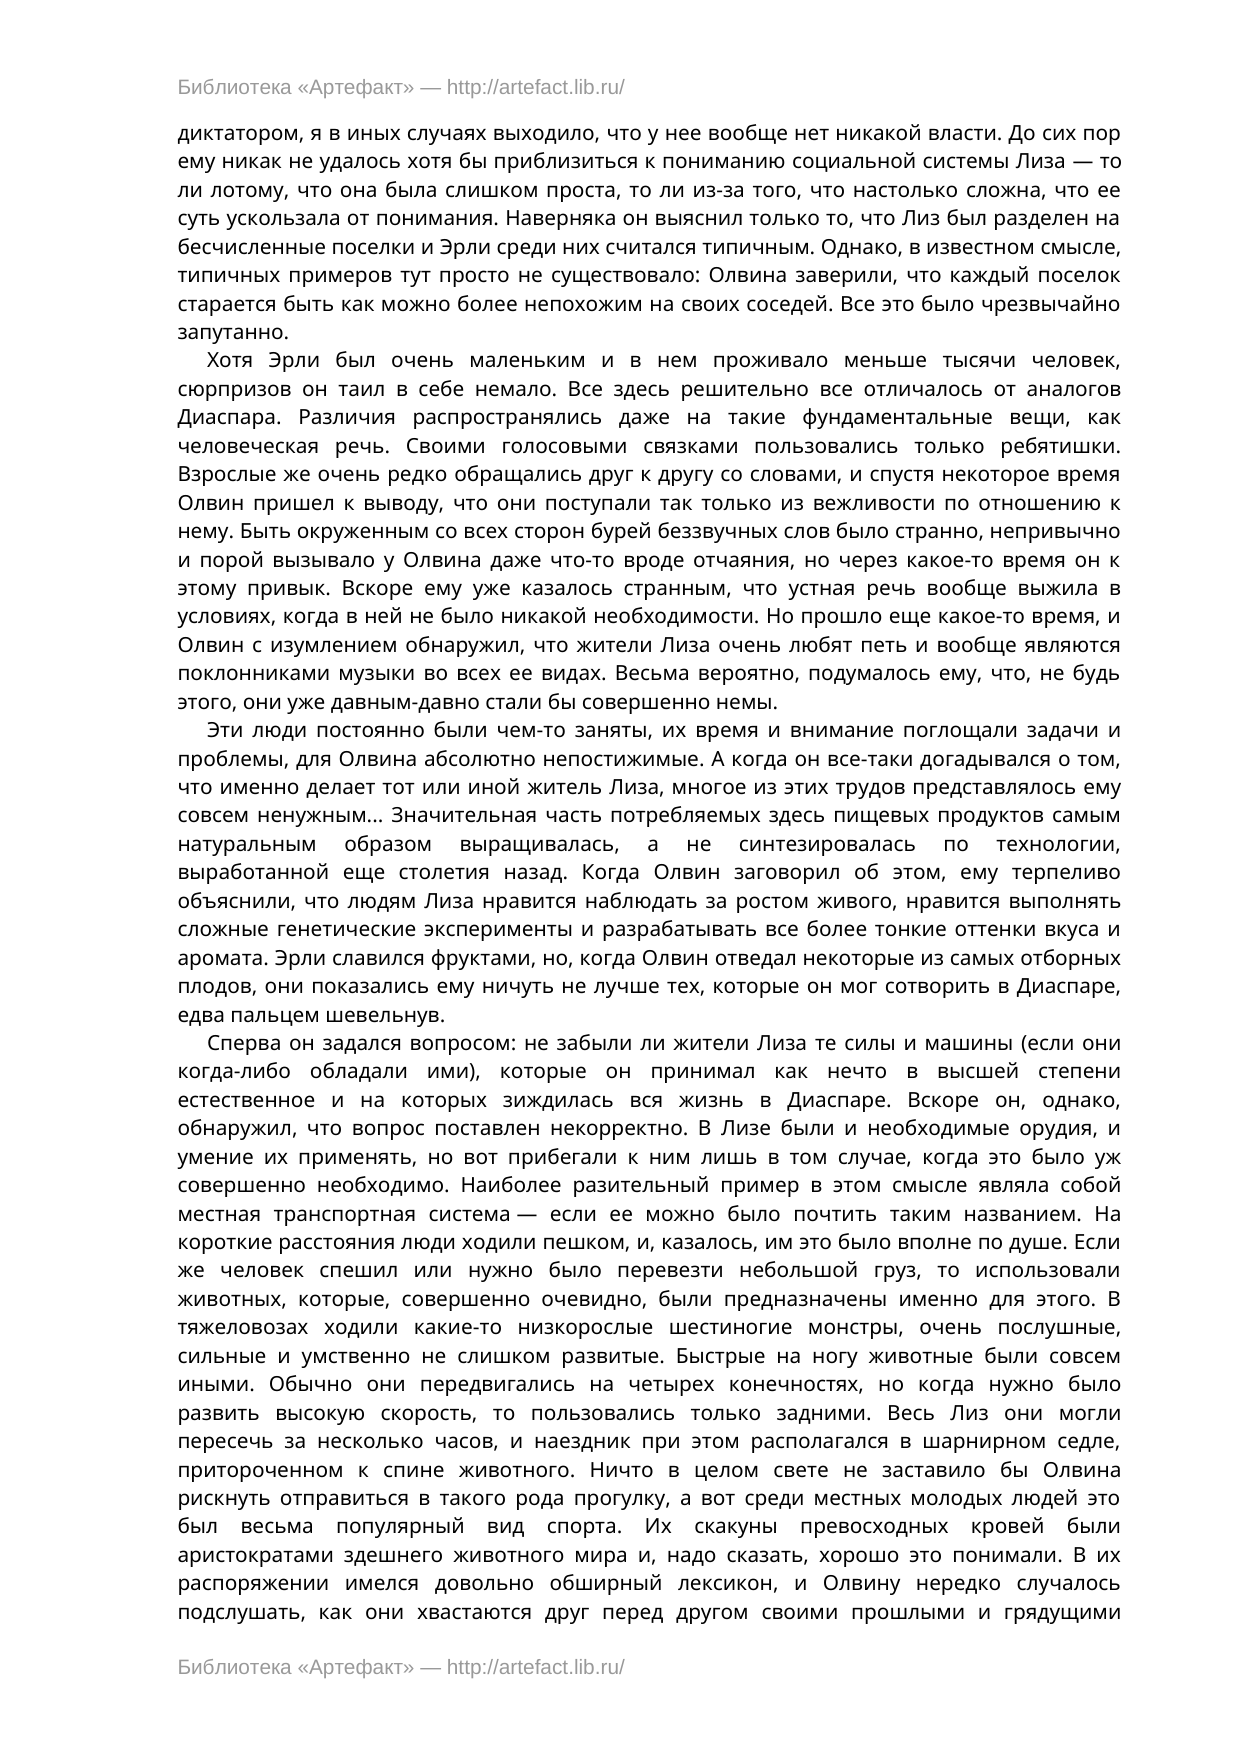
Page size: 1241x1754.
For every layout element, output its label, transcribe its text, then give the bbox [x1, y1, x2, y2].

text Хотя Эрли был очень маленьким и в нем проживало меньше тысячи человек, сюрпризов он таил в себе немало. Все здесь решительно все отличалось от аналогов Диаспара. Различия распространялись даже на такие фундаментальные вещи, как человеческая речь. Своими голосовыми связками пользовались только ребятишки. Взрослые же очень редко обращались друг к другу со словами, и спустя некоторое время Олвин пришел к выводу, что они поступали так только из вежливости по отношению к нему. Быть окруженным со всех сторон бурей беззвучных слов было странно, непривычно и порой вызывало у Олвина даже что-то вроде отчаяния, но через какое-то время он к этому привык. Вскоре ему уже казалось странным, что устная речь вообще выжила в условиях, когда в ней не было никакой необходимости. Но прошло еще какое-то время, и Олвин с изумлением обнаружил, что жители Лиза очень любят петь и вообще являются поклонниками музыки во всех ее видах. Весьма вероятно, подумалось ему, что, не будь этого, они уже давным-давно стали бы совершенно немы. [177, 346, 1122, 715]
text Эти люди постоянно были чем-то заняты, их время и внимание поглощали задачи и проблемы, для Олвина абсолютно непостижимые. А когда он все-таки догадывался о том, что именно делает тот или иной житель Лиза, многое из этих трудов представлялось ему совсем ненужным... Значительная часть потребляемых здесь пищевых продуктов самым натуральным образом выращивалась, а не синтезировалась по технологии, выработанной еще столетия назад. Когда Олвин заговорил об этом, ему терпеливо объяснили, что людям Лиза нравится наблюдать за ростом живого, нравится выполнять сложные генетические эксперименты и разрабатывать все более тонкие оттенки вкуса и аромата. Эрли славился фруктами, но, когда Олвин отведал некоторые из самых отборных плодов, они показались ему ничуть не лучше тех, которые он мог сотворить в Диаспаре, едва пальцем шевельнув. [177, 715, 1122, 1028]
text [177, 118, 1122, 346]
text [177, 1028, 1122, 1625]
